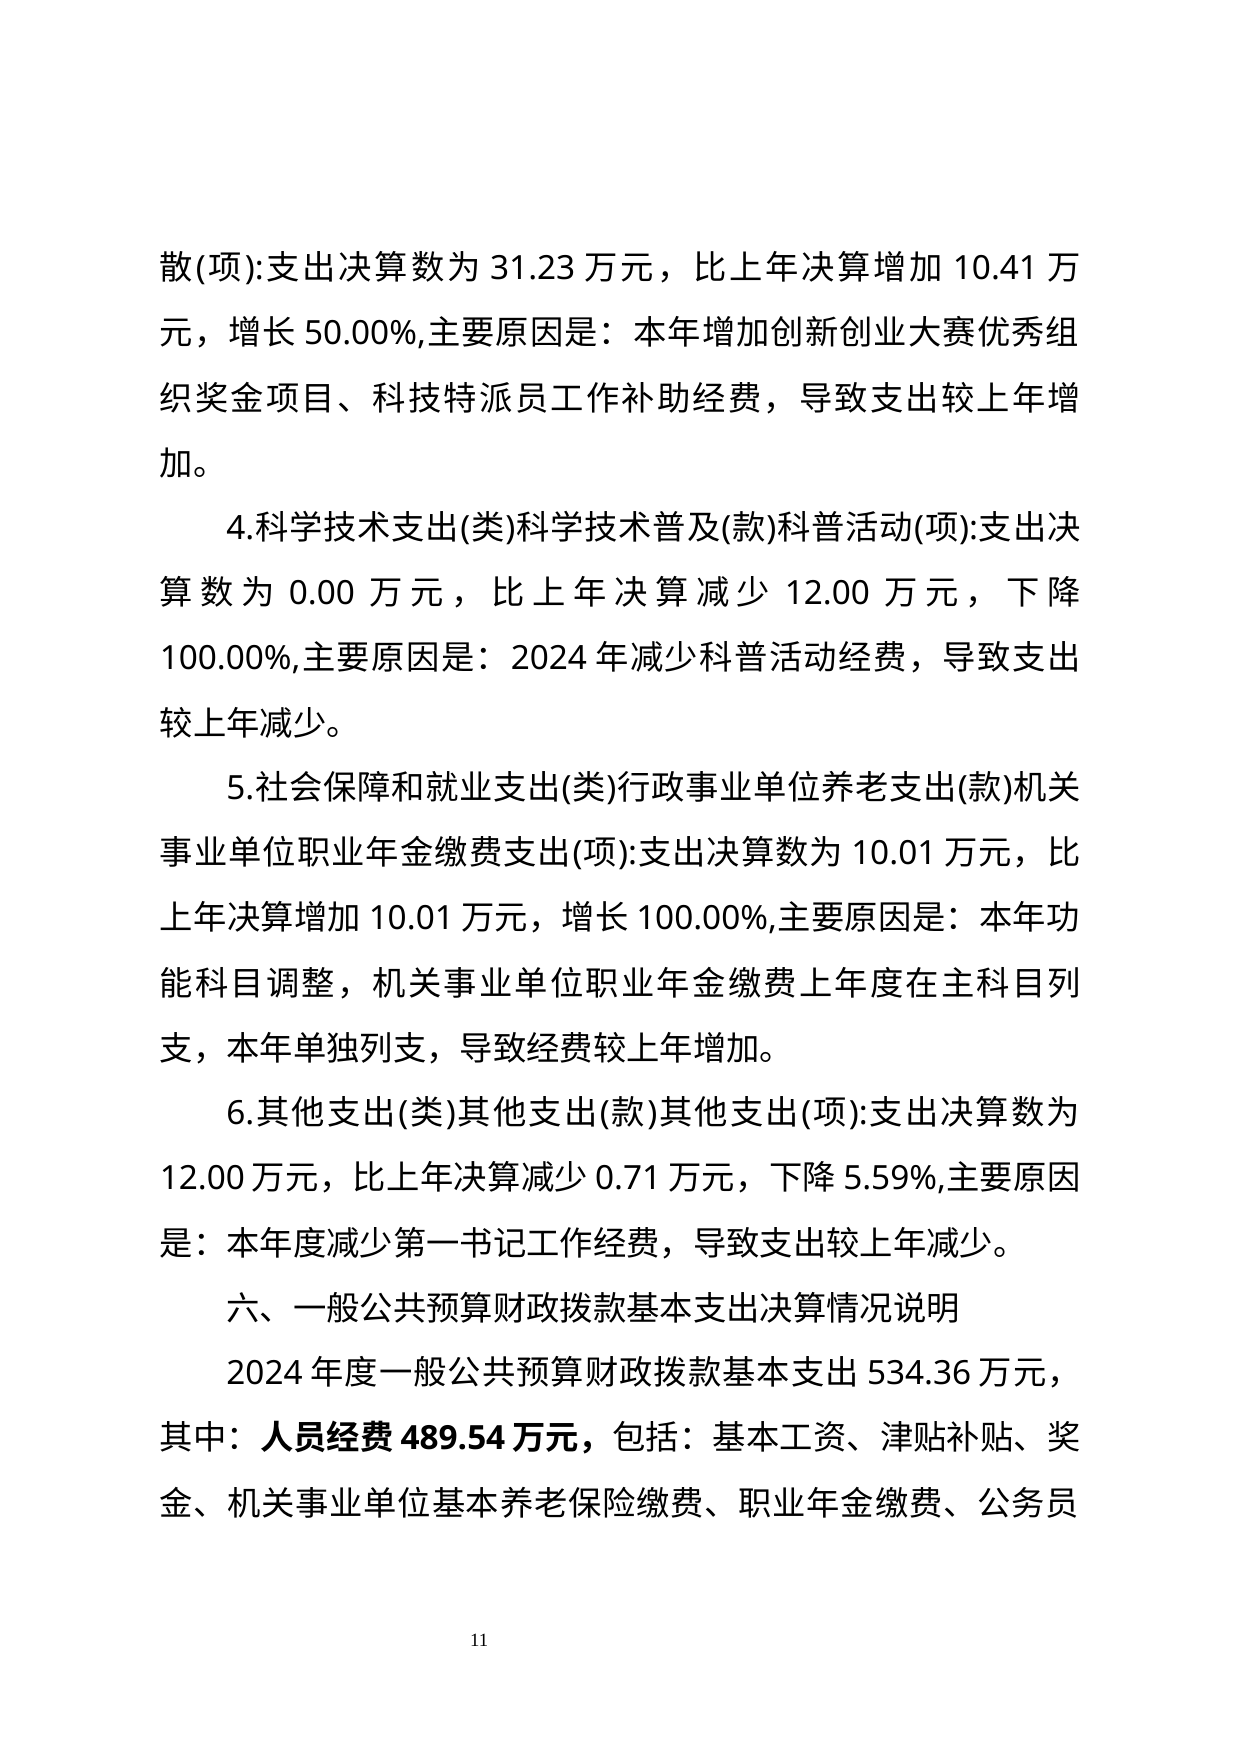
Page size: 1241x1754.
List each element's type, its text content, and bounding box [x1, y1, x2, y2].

text 4.科学技术支出(类)科学技术普及(款)科普活动(项):支出决算数为0.00万元，比上年决算减少12.00万元，下降100.00%,主要原因是：2024年减少科普活动经费，导致支出较上年减少。 [159, 493, 1081, 753]
text 六、一般公共预算财政拨款基本支出决算情况说明 [159, 1273, 1081, 1338]
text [159, 233, 1081, 493]
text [159, 1338, 1081, 1533]
text 6.其他支出(类)其他支出(款)其他支出(项):支出决算数为12.00万元，比上年决算减少0.71万元，下降5.59%,主要原因是：本年度减少第一书记工作经费，导致支出较上年减少。 [159, 1078, 1081, 1273]
text 5.社会保障和就业支出(类)行政事业单位养老支出(款)机关事业单位职业年金缴费支出(项):支出决算数为10.01万元，比上年决算增加10.01万元，增长100.00%,主要原因是：本年功能科目调整，机关事业单位职业年金缴费上年度在主科目列支，本年单独列支，导致经费较上年增加。 [159, 753, 1081, 1078]
